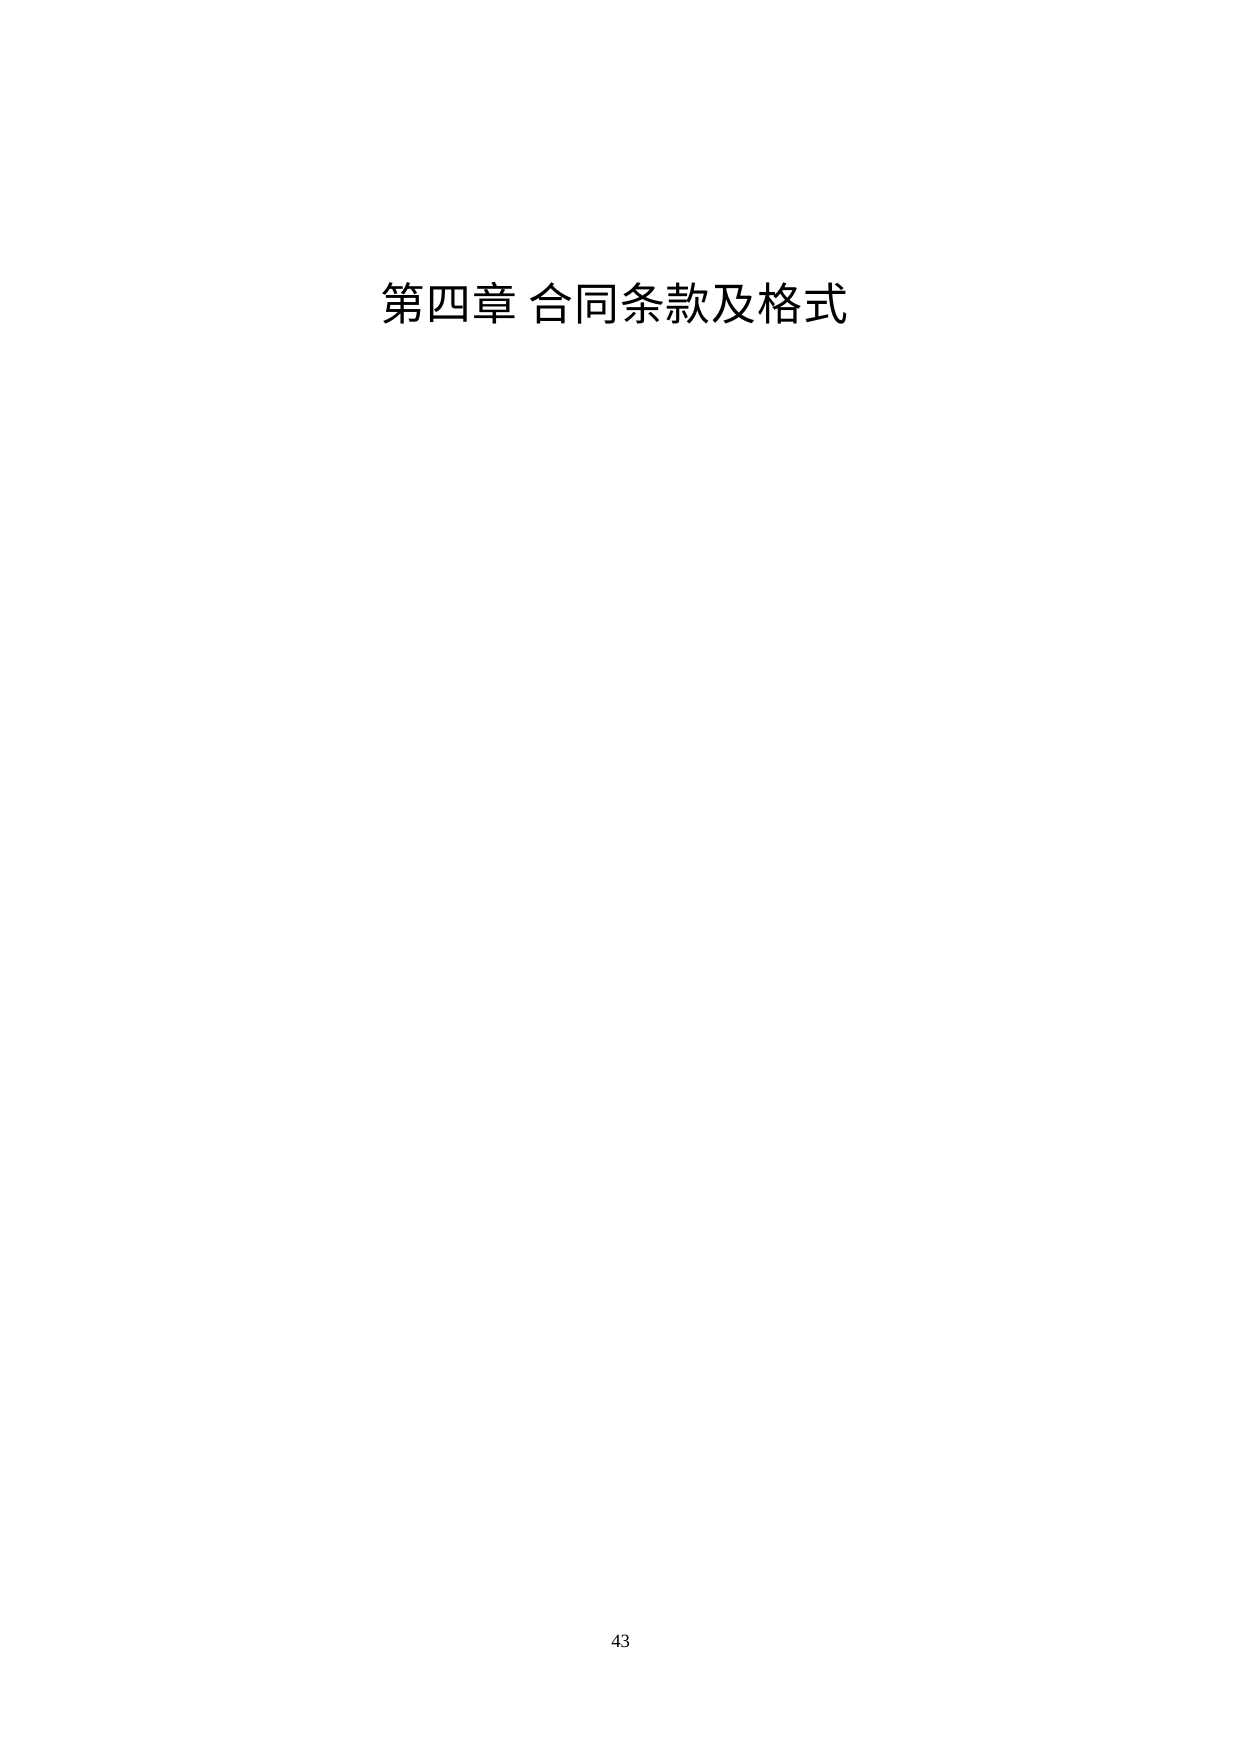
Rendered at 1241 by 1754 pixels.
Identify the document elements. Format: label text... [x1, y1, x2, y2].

text 第四章 合同条款及格式 [380, 273, 1054, 333]
